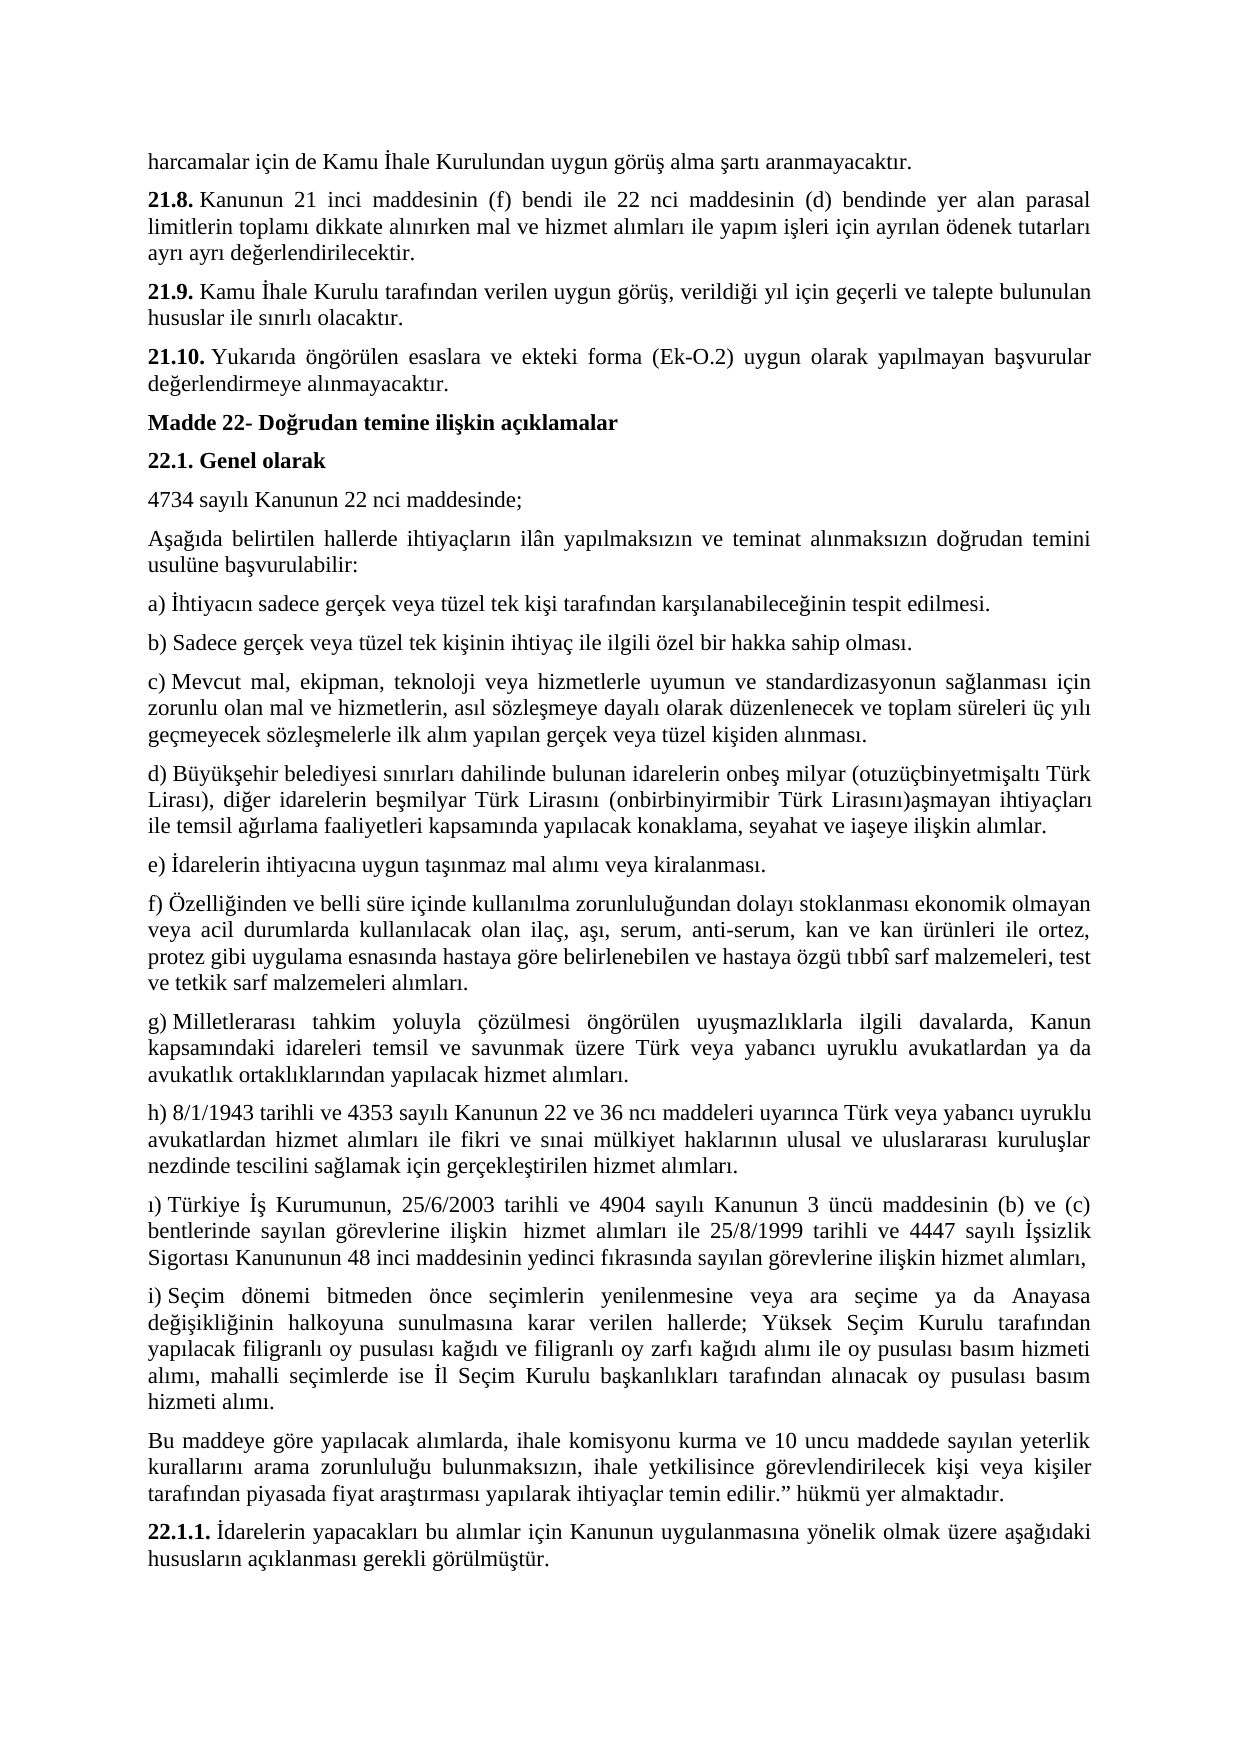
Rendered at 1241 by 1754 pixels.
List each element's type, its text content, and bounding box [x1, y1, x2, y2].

text 22.1. Genel olarak [148, 447, 1092, 474]
text 4734 sayılı Kanunun 22 nci maddesinde; [148, 486, 1092, 513]
text ı) Türkiye İş Kurumunun, 25/6/2003 tarihli ve 4904 sayılı Kanunun 3 üncü maddesinin (b) ve (c) bentlerinde sayılan görevlerine ilişkin hizmet alımları ile 25/8/1999 tarihli ve 4447 sayılı İşsizlik Sigortası Kanununun 48 inci maddesinin yedinci fıkrasında sayılan görevlerine ilişkin hizmet alımları, [148, 1191, 1092, 1270]
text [148, 148, 1092, 174]
text a) İhtiyacın sadece gerçek veya tüzel tek kişi tarafından karşılanabileceğinin tespit edilmesi. [148, 590, 1092, 617]
text 22.1.1. İdarelerin yapacakları bu alımlar için Kanunun uygulanmasına yönelik olmak üzere aşağıdaki hususların açıklanması gerekli görülmüştür. [148, 1518, 1092, 1571]
text Bu maddeye göre yapılacak alımlarda, ihale komisyonu kurma ve 10 uncu maddede sayılan yeterlik kurallarını arama zorunluluğu bulunmaksızın, ihale yetkilisince görevlendirilecek kişi veya kişiler tarafından piyasada fiyat araştırması yapılarak ihtiyaçlar temin edilir.” hükmü yer almaktadır. [148, 1427, 1092, 1506]
text 21.10. Yukarıda öngörülen esaslara ve ekteki forma (Ek-O.2) uygun olarak yapılmayan başvurular değerlendirmeye alınmayacaktır. [148, 343, 1092, 396]
text h) 8/1/1943 tarihli ve 4353 sayılı Kanunun 22 ve 36 ncı maddeleri uyarınca Türk veya yabancı uyruklu avukatlardan hizmet alımları ile fikri ve sınai mülkiyet haklarının ulusal ve uluslararası kuruluşlar nezdinde tescilini sağlamak için gerçekleştirilen hizmet alımları. [148, 1099, 1092, 1178]
text d) Büyükşehir belediyesi sınırları dahilinde bulunan idarelerin onbeş milyar (otuzüçbinyetmişaltı Türk Lirası), diğer idarelerin beşmilyar Türk Lirasını (onbirbinyirmibir Türk Lirasını)aşmayan ihtiyaçları ile temsil ağırlama faaliyetleri kapsamında yapılacak konaklama, seyahat ve iaşeye ilişkin alımlar. [148, 759, 1092, 839]
text g) Milletlerarası tahkim yoluyla çözülmesi öngörülen uyuşmazlıklarla ilgili davalarda, Kanun kapsamındaki idareleri temsil ve savunmak üzere Türk veya yabancı uyruklu avukatlardan ya da avukatlık ortaklıklarından yapılacak hizmet alımları. [148, 1008, 1092, 1087]
text c) Mevcut mal, ekipman, teknoloji veya hizmetlerle uyumun ve standardizasyonun sağlanması için zorunlu olan mal ve hizmetlerin, asıl sözleşmeye dayalı olarak düzenlenecek ve toplam süreleri üç yılı geçmeyecek sözleşmelerle ilk alım yapılan gerçek veya tüzel kişiden alınması. [148, 668, 1092, 747]
text b) Sadece gerçek veya tüzel tek kişinin ihtiyaç ile ilgili özel bir hakka sahip olması. [148, 629, 1092, 656]
text Aşağıda belirtilen hallerde ihtiyaçların ilân yapılmaksızın ve teminat alınmaksızın doğrudan temini usulüne başvurulabilir: [148, 525, 1092, 578]
text 21.9. Kamu İhale Kurulu tarafından verilen uygun görüş, verildiği yıl için geçerli ve talepte bulunulan hususlar ile sınırlı olacaktır. [148, 278, 1092, 331]
text 21.8. Kanunun 21 inci maddesinin (f) bendi ile 22 nci maddesinin (d) bendinde yer alan parasal limitlerin toplamı dikkate alınırken mal ve hizmet alımları ile yapım işleri için ayrılan ödenek tutarları ayrı ayrı değerlendirilecektir. [148, 187, 1092, 266]
text f) Özelliğinden ve belli süre içinde kullanılma zorunluluğundan dolayı stoklanması ekonomik olmayan veya acil durumlarda kullanılacak olan ilaç, aşı, serum, anti-serum, kan ve kan ürünleri ile ortez, protez gibi uygulama esnasında hastaya göre belirlenebilen ve hastaya özgü tıbbî sarf malzemeleri, test ve tetkik sarf malzemeleri alımları. [148, 890, 1092, 995]
text e) İdarelerin ihtiyacına uygun taşınmaz mal alımı veya kiralanması. [148, 851, 1092, 877]
text i) Seçim dönemi bitmeden önce seçimlerin yenilenmesine veya ara seçime ya da Anayasa değişikliğinin halkoyuna sunulmasına karar verilen hallerde; Yüksek Seçim Kurulu tarafından yapılacak filigranlı oy pusulası kağıdı ve filigranlı oy zarfı kağıdı alımı ile oy pusulası basım hizmeti alımı, mahalli seçimlerde ise İl Seçim Kurulu başkanlıkları tarafından alınacak oy pusulası basım hizmeti alımı. [148, 1283, 1092, 1414]
text Madde 22- Doğrudan temine ilişkin açıklamalar [148, 408, 1092, 435]
